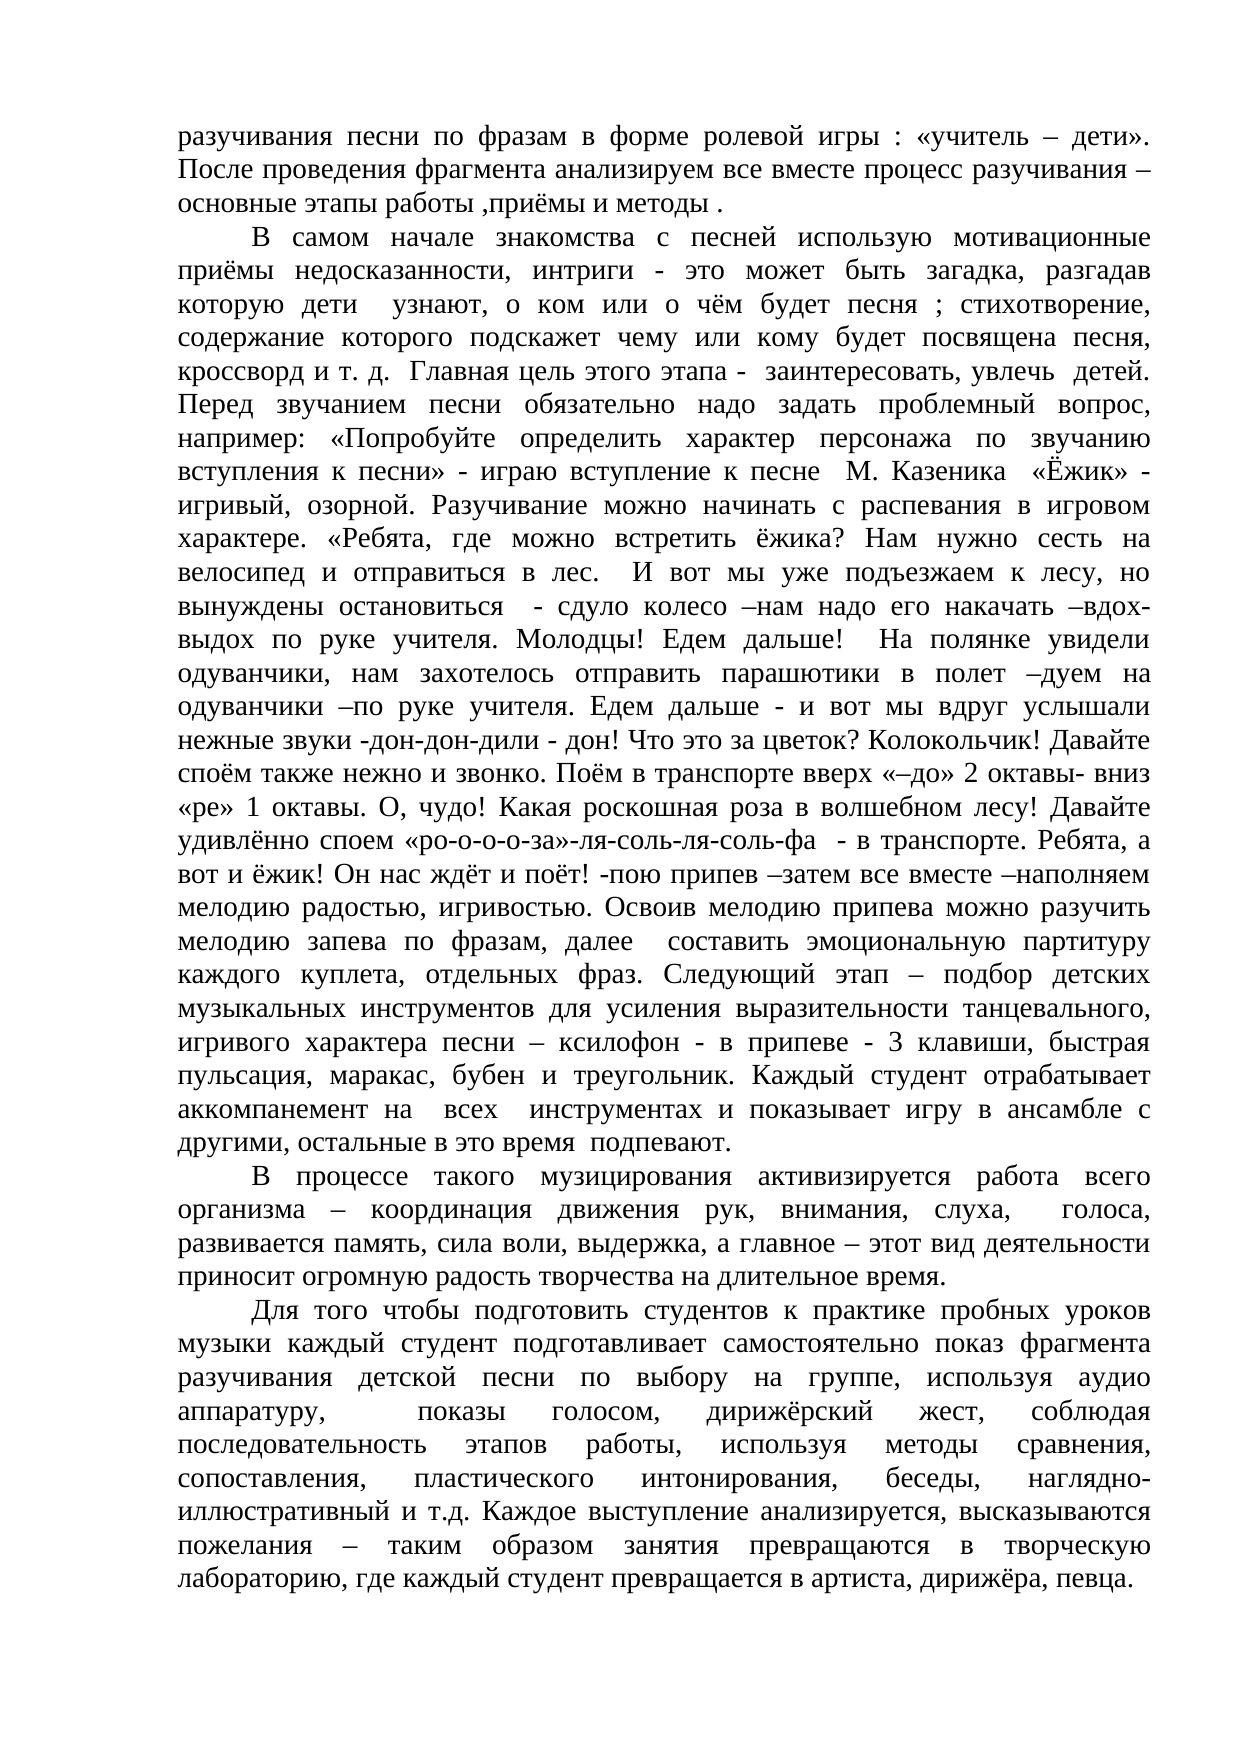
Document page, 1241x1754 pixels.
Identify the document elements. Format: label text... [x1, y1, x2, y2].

text В самом начале знакомства с песней использую мотивационные приёмы недосказанности, интриги - это может быть загадка, разгадав которую дети узнают, о ком или о чём будет песня ; стихотворение, содержание которого подскажет чему или кому будет посвящена песня, кроссворд и т. д. Главная цель этого этапа - заинтересовать, увлечь детей. Перед звучанием песни обязательно надо задать проблемный вопрос, например: «Попробуйте определить характер персонажа по звучанию вступления к песни» - играю вступление к песне М. Казеника «Ёжик» -игривый, озорной. Разучивание можно начинать с распевания в игровом характере. «Ребята, где можно встретить ёжика? Нам нужно сесть на велосипед и отправиться в лес. И вот мы уже подъезжаем к лесу, но вынуждены остановиться - сдуло колесо –нам надо его накачать –вдох-выдох по руке учителя. Молодцы! Едем дальше! На полянке увидели одуванчики, нам захотелось отправить парашютики в полет –дуем на одуванчики –по руке учителя. Едем дальше - и вот мы вдруг услышали нежные звуки -дон-дон-дили - дон! Что это за цветок? Колокольчик! Давайте споём также нежно и звонко. Поём в транспорте вверх «–до» 2 октавы- вниз «ре» 1 октавы. О, чудо! Какая роскошная роза в волшебном лесу! Давайте удивлённо споем «ро-о-о-о-за»-ля-соль-ля-соль-фа - в транспорте. Ребята, а вот и ёжик! Он нас ждёт и поёт! -пою припев –затем все вместе –наполняем мелодию радостью, игривостью. Освоив мелодию припева можно разучить мелодию запева по фразам, далее составить эмоциональную партитуру каждого куплета, отдельных фраз. Следующий этап – подбор детских музыкальных инструментов для усиления выразительности танцевального, игривого характера песни – ксилофон - в припеве - 3 клавиши, быстрая пульсация, маракас, бубен и треугольник. Каждый студент отрабатывает аккомпанемент на всех инструментах и показывает игру в ансамбле с другими, остальные в это время подпевают. [177, 219, 1152, 1158]
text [177, 118, 1152, 219]
text В процессе такого музицирования активизируется работа всего организма – координация движения рук, внимания, слуха, голоса, развивается память, сила воли, выдержка, а главное – этот вид деятельности приносит огромную радость творчества на длительное время. [177, 1158, 1152, 1292]
text Для того чтобы подготовить студентов к практике пробных уроков музыки каждый студент подготавливает самостоятельно показ фрагмента разучивания детской песни по выбору на группе, используя аудио аппаратуру, показы голосом, дирижёрский жест, соблюдая последовательность этапов работы, используя методы сравнения, сопоставления, пластического интонирования, беседы, наглядно-иллюстративный и т.д. Каждое выступление анализируется, высказываются пожелания – таким образом занятия превращаются в творческую лабораторию, где каждый студент превращается в артиста, дирижёра, певца. [177, 1292, 1152, 1594]
